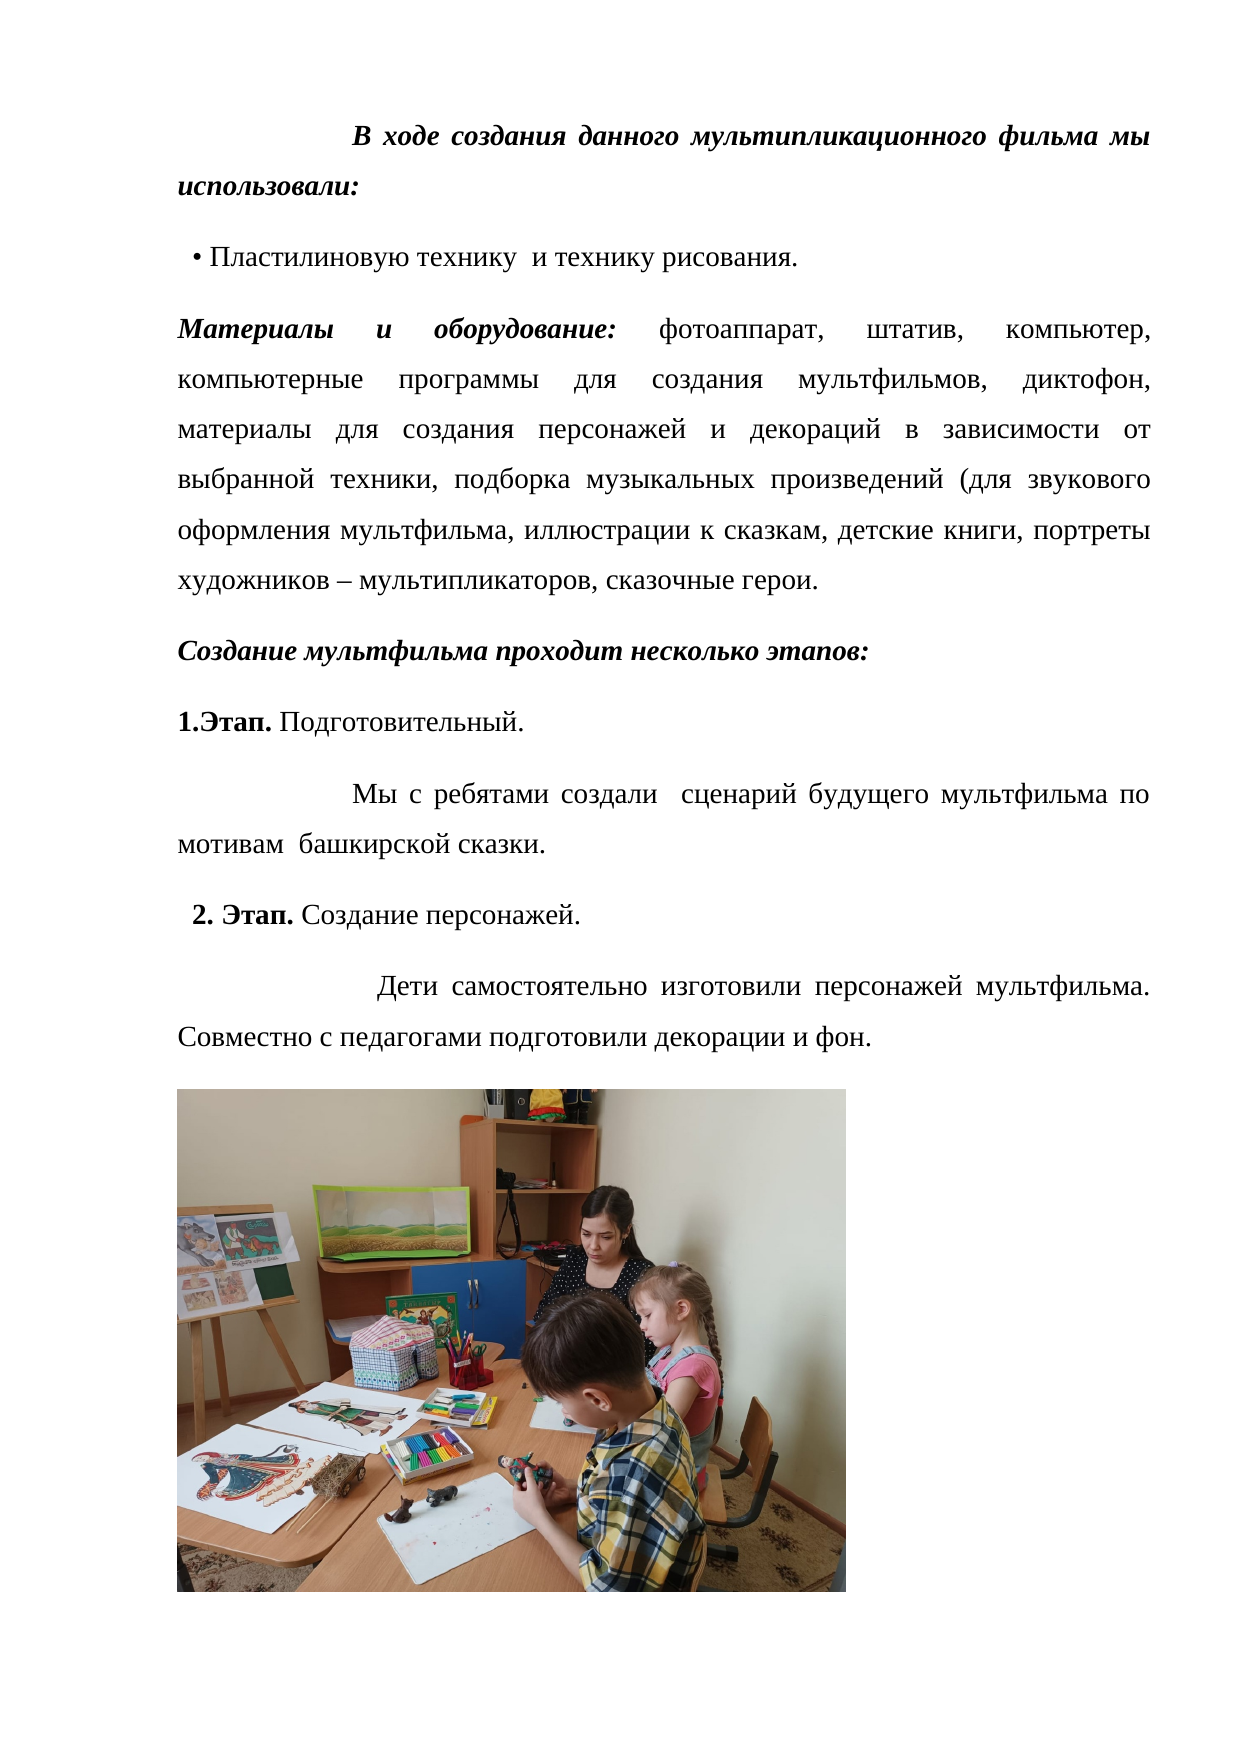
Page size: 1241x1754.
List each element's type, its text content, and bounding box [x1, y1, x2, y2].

text Дети самостоятельно изготовили персонажей мультфильма. Совместно с педагогами подготовили декорации и фон. [177, 968, 1152, 1052]
text 2. Этап. Создание персонажей. [177, 897, 1152, 931]
text • Пластилиновую технику и технику рисования. [177, 239, 1152, 273]
text 1.Этап. Подготовительный. [177, 704, 1152, 738]
text Мы с ребятами создали сценарий будущего мультфильма по мотивам башкирской сказки. [177, 776, 1152, 859]
text Создание мультфильма проходит несколько этапов: [177, 633, 1152, 667]
text В ходе создания данного мультипликационного фильма мы использовали: [177, 118, 1152, 202]
text Материалы и оборудование: фотоаппарат, штатив, компьютер, компьютерные программы для создания мультфильмов, диктофон, материалы для создания персонажей и декораций в зависимости от выбранной техники, подборка музыкальных произведений (для звукового оформления мультфильма, иллюстрации к сказкам, детские книги, портреты художников – мультипликаторов, сказочные герои. [177, 311, 1152, 596]
picture [177, 1089, 846, 1592]
